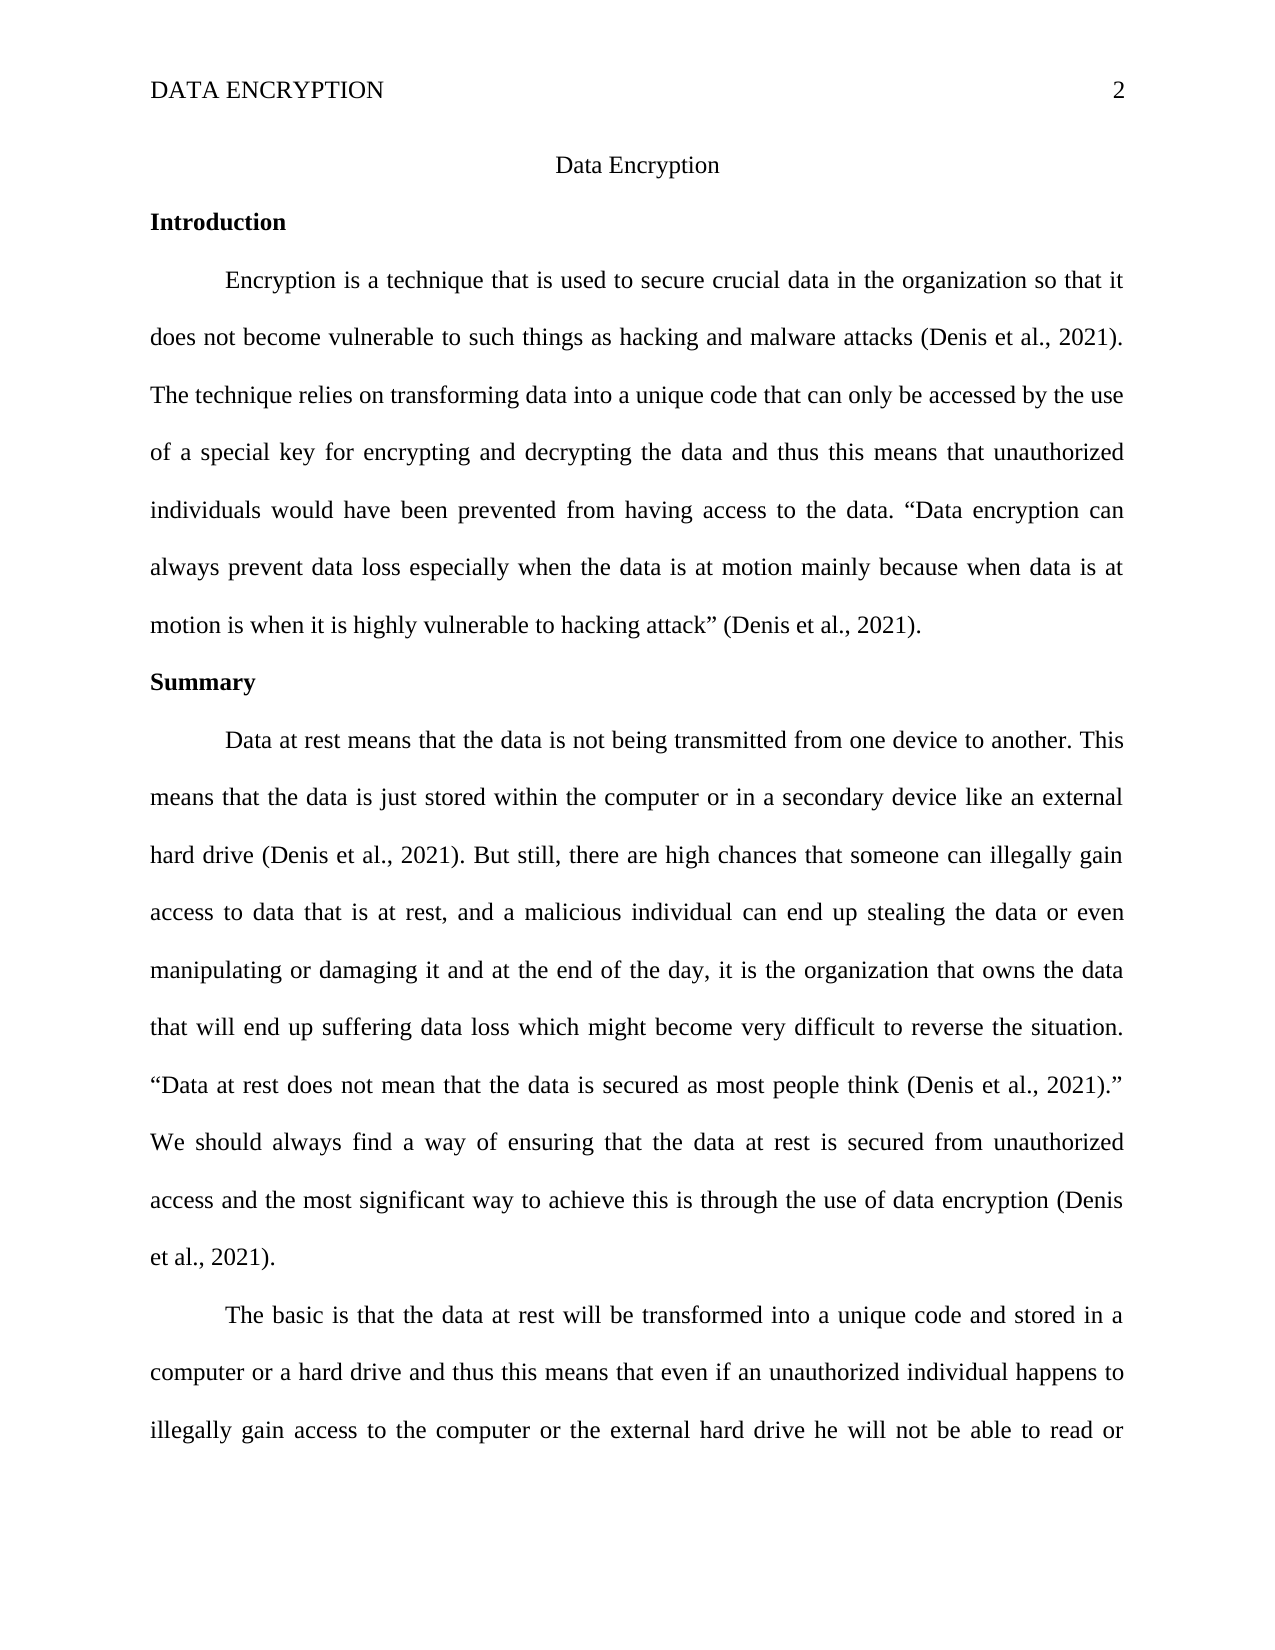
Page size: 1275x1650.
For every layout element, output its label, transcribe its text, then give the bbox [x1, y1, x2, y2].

text Data at rest means that the data is not being transmitted from one device to another. This means that the data is just stored within the computer or in a secondary device like an external hard drive (Denis et al., 2021). But still, there are high chances that someone can illegally gain access to data that is at rest, and a malicious individual can end up stealing the data or even manipulating or damaging it and at the end of the day, it is the organization that owns the data that will end up suffering data loss which might become very difficult to reverse the situation. “Data at rest does not mean that the data is secured as most people think (Denis et al., 2021).” We should always find a way of ensuring that the data at rest is secured from unauthorized access and the most significant way to achieve this is through the use of data encryption (Denis et al., 2021). [150, 725, 1125, 1271]
text Data Encryption [150, 150, 1125, 179]
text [150, 1300, 1125, 1444]
text Summary [150, 667, 1125, 696]
text Encryption is a technique that is used to secure crucial data in the organization so that it does not become vulnerable to such things as hacking and malware attacks (Denis et al., 2021). The technique relies on transforming data into a unique code that can only be accessed by the use of a special key for encrypting and decrypting the data and thus this means that unauthorized individuals would have been prevented from having access to the data. “Data encryption can always prevent data loss especially when the data is at motion mainly because when data is at motion is when it is highly vulnerable to hacking attack” (Denis et al., 2021). [150, 265, 1125, 639]
text Introduction [150, 207, 1125, 236]
